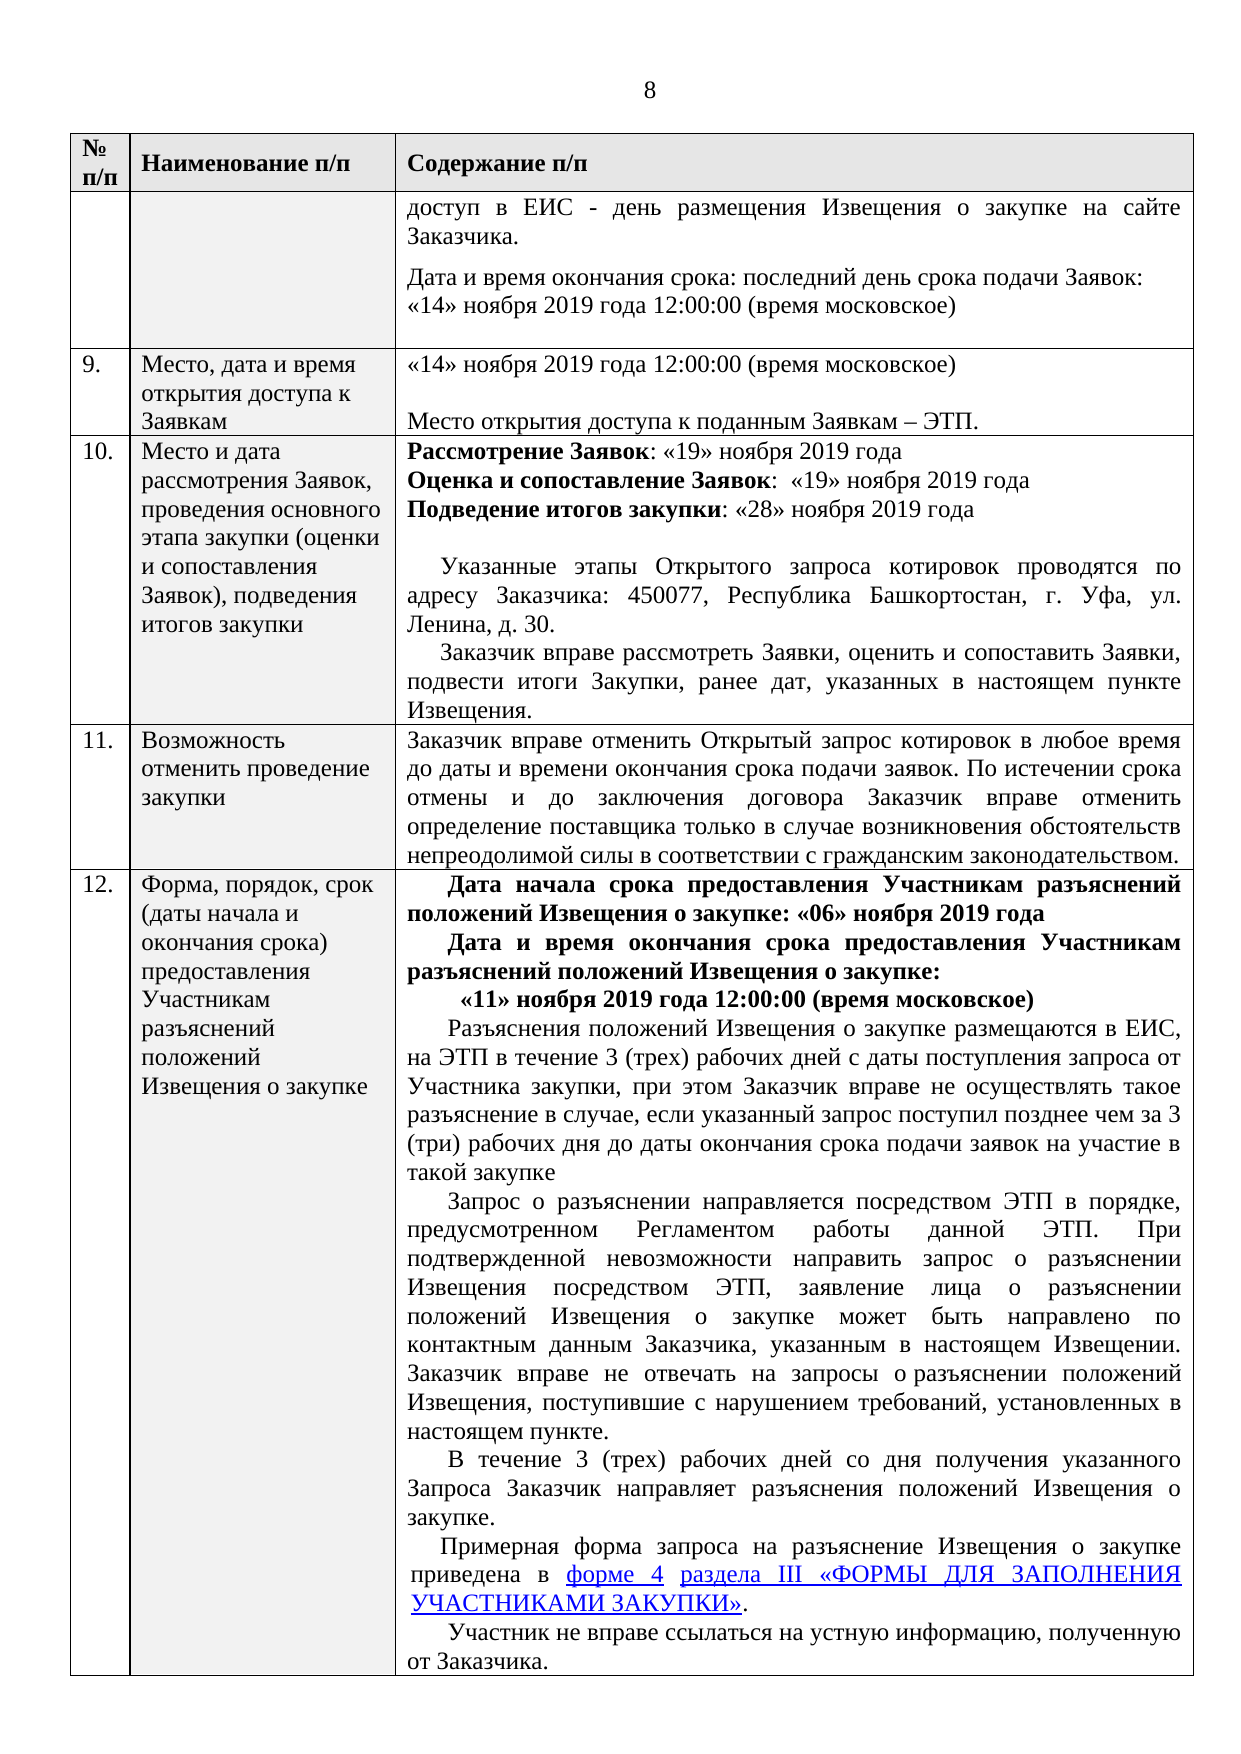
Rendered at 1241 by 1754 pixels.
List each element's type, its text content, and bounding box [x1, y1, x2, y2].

table_cell Заказчик вправе отменить Открытый запрос котировок в любое время до даты и времени окончания срока подачи заявок. По истечении срока отмены и до заключения договора Заказчик вправе отменить определение поставщика только в случае возникновения обстоятельств непреодолимой силы в соответствии с гражданским законодательством. [396, 725, 1193, 868]
table_cell [71, 436, 129, 724]
table_cell [71, 870, 129, 1674]
table_cell 12:00:00 (время московское) Место открытия доступа к поданным Заявкам – ЭТП. [396, 349, 1193, 435]
table_cell Форма, порядок, срок (даты начала и окончания срока) предоставления Участникам разъяснений положений Извещения о закупке [131, 870, 395, 1674]
table_cell [71, 725, 129, 868]
table_header № п/п [71, 134, 129, 191]
table_cell Место и дата рассмотрения Заявок, проведения основного этапа закупки (оценки и сопоставления Заявок), подведения итогов закупки [131, 436, 395, 724]
table_cell Рассмотрение Заявок: Оценка и сопоставление Заявок: Подведение итогов закупки: Указанные этапы Открытого запроса котировок проводятся по адресу Заказчика: 450077, Республика Башкортостан, г. Уфа, ул. Ленина, д. 30. Заказчик вправе рассмотреть Заявки, оценить и сопоставить Заявки, подвести итоги Закупки, ранее дат, указанных в настоящем пункте Извещения. [396, 436, 1193, 724]
table_cell Возможность отменить проведение закупки [131, 725, 395, 868]
table_cell [71, 349, 129, 435]
table_cell Дата начала срока предоставления Участникам разъяснений положений Извещения о закупке: Дата и время окончания срока предоставления Участникам разъяснений положений Извещения о закупке: 12:00:00 (время московское) Разъяснения положений Извещения о закупке размещаются в ЕИС, на ЭТП в течение 3 (трех) рабочих дней с даты поступления запроса от Участника закупки, при этом Заказчик вправе не осуществлять такое разъяснение в случае, если указанный запрос поступил позднее чем за 3 (три) рабочих дня до даты окончания срока подачи заявок на участие в такой закупке Запрос о разъяснении направляется посредством ЭТП в порядке, предусмотренном Регламентом работы данной ЭТП. При подтвержденной невозможности направить запрос о разъяснении Извещения посредством ЭТП, заявление лица о разъяснении положений Извещения о закупке может быть направлено по контактным данным Заказчика, указанным в настоящем Извещении. Заказчик вправе не отвечать на запросы о разъяснении положений Извещения, поступившие с нарушением требований, установленных в настоящем пункте. В течение 3 (трех) рабочих дней со дня получения указанного Запроса Заказчик направляет разъяснения положений Извещения о закупке. Примерная форма запроса на разъяснение Извещения о закупке приведена в форме 4 раздела III «ФОРМЫ ДЛЯ ЗАПОЛНЕНИЯ УЧАСТНИКАМИ ЗАКУПКИ». Участник не вправе ссылаться на устную информацию, полученную от Заказчика. [396, 870, 1193, 1674]
table_header Содержание п/п [396, 134, 1193, 191]
table_cell Место, дата и время открытия доступа к Заявкам [131, 349, 395, 435]
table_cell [396, 192, 1193, 348]
table_cell [71, 192, 129, 348]
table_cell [131, 192, 395, 348]
table_header Наименование п/п [131, 134, 395, 191]
